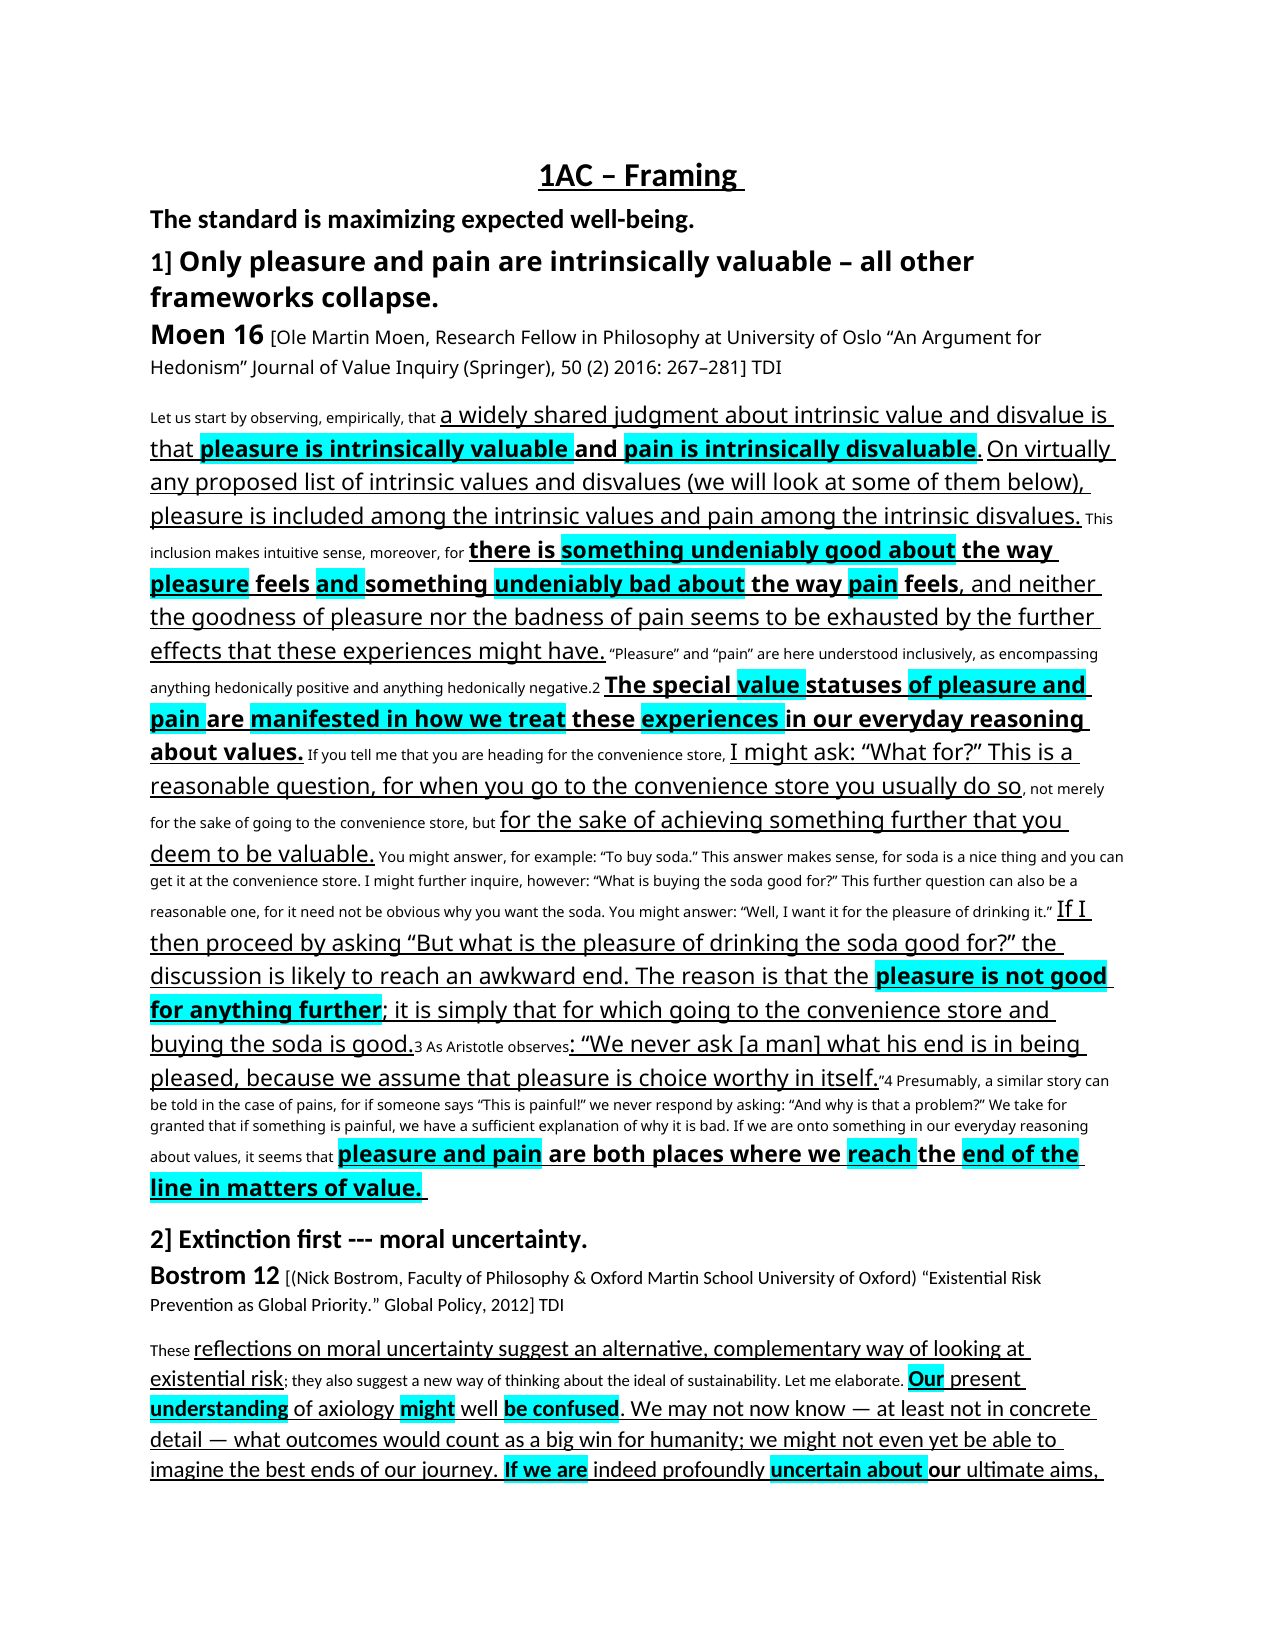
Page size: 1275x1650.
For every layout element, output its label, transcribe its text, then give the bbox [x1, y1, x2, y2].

text Moen 16 [Ole Martin Moen, Research Fellow in Philosophy at University of Oslo “An Argument for Hedonism” Journal of Value Inquiry (Springer), 50 (2) 2016: 267–281] TDI [150, 316, 1125, 380]
text Bostrom 12 [(Nick Bostrom, Faculty of Philosophy & Oxford Martin School University of Oxford) “Existential Risk Prevention as Global Priority.” Global Policy, 2012] TDI [150, 1258, 1125, 1316]
subtitle The standard is maximizing expected well-being. [150, 202, 1125, 235]
subtitle 2] Extinction first --- moral uncertainty. [150, 1222, 1125, 1255]
subtitle 1AC – Framing [150, 154, 1125, 195]
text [150, 1334, 1125, 1483]
text Let us start by observing, empirically, that a widely shared judgment about intrinsic value and disvalue is that pleasure is intrinsically valuable and pain is intrinsically disvaluable. On virtually any proposed list of intrinsic values and disvalues (we will look at some of them below), pleasure is included among the intrinsic values and pain among the intrinsic disvalues. This inclusion makes intuitive sense, moreover, for there is something undeniably good about the way pleasure feels and something undeniably bad about the way pain feels, and neither the goodness of pleasure nor the badness of pain seems to be exhausted by the further effects that these experiences might have. “Pleasure” and “pain” are here understood inclusively, as encompassing anything hedonically positive and anything hedonically negative.2 The special value statuses of pleasure and pain are manifested in how we treat these experiences in our everyday reasoning about values. If you tell me that you are heading for the convenience store, I might ask: “What for?” This is a reasonable question, for when you go to the convenience store you usually do so, not merely for the sake of going to the convenience store, but for the sake of achieving something further that you deem to be valuable. You might answer, for example: “To buy soda.” This answer makes sense, for soda is a nice thing and you can get it at the convenience store. I might further inquire, however: “What is buying the soda good for?” This further question can also be a reasonable one, for it need not be obvious why you want the soda. You might answer: “Well, I want it for the pleasure of drinking it.” If I then proceed by asking “But what is the pleasure of drinking the soda good for?” the discussion is likely to reach an awkward end. The reason is that the pleasure is not good for anything further; it is simply that for which going to the convenience store and buying the soda is good.3 As Aristotle observes: “We never ask [a man] what his end is in being pleased, because we assume that pleasure is choice worthy in itself.”4 Presumably, a similar story can be told in the case of pains, for if someone says “This is painful!” we never respond by asking: “And why is that a problem?” We take for granted that if something is painful, we have a sufficient explanation of why it is bad. If we are onto something in our everyday reasoning about values, it seems that pleasure and pain are both places where we reach the end of the line in matters of value. [150, 399, 1125, 1203]
subtitle 1] Only pleasure and pain are intrinsically valuable – all other frameworks collapse. [150, 242, 1125, 316]
